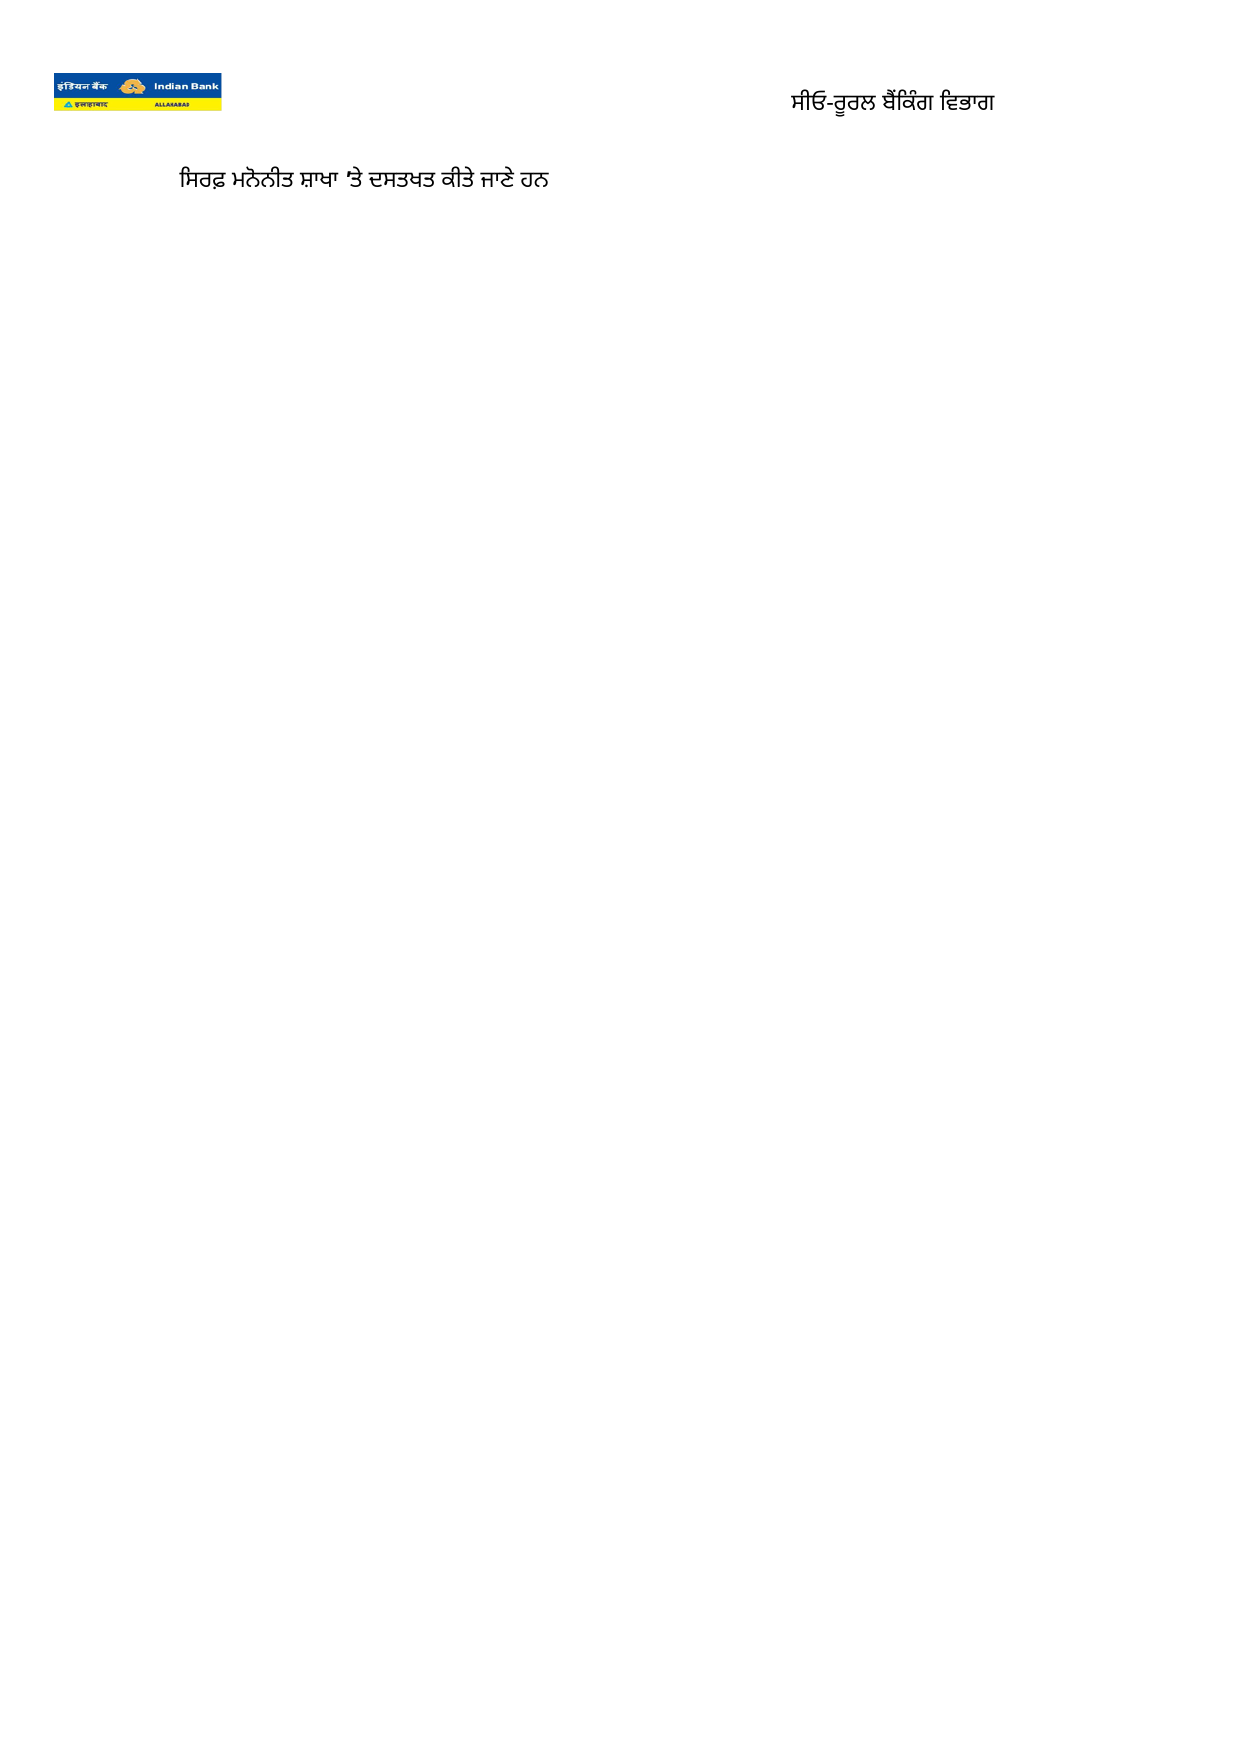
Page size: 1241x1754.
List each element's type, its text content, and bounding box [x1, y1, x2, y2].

picture [54, 73, 222, 111]
text ਸਿਰਫ਼ ਮਨੋਨੀਤ ਸ਼ਾਖਾ 'ਤੇ ਦਸਤਖਤ ਕੀਤੇ ਜਾਣੇ ਹਨ [179, 166, 1211, 192]
